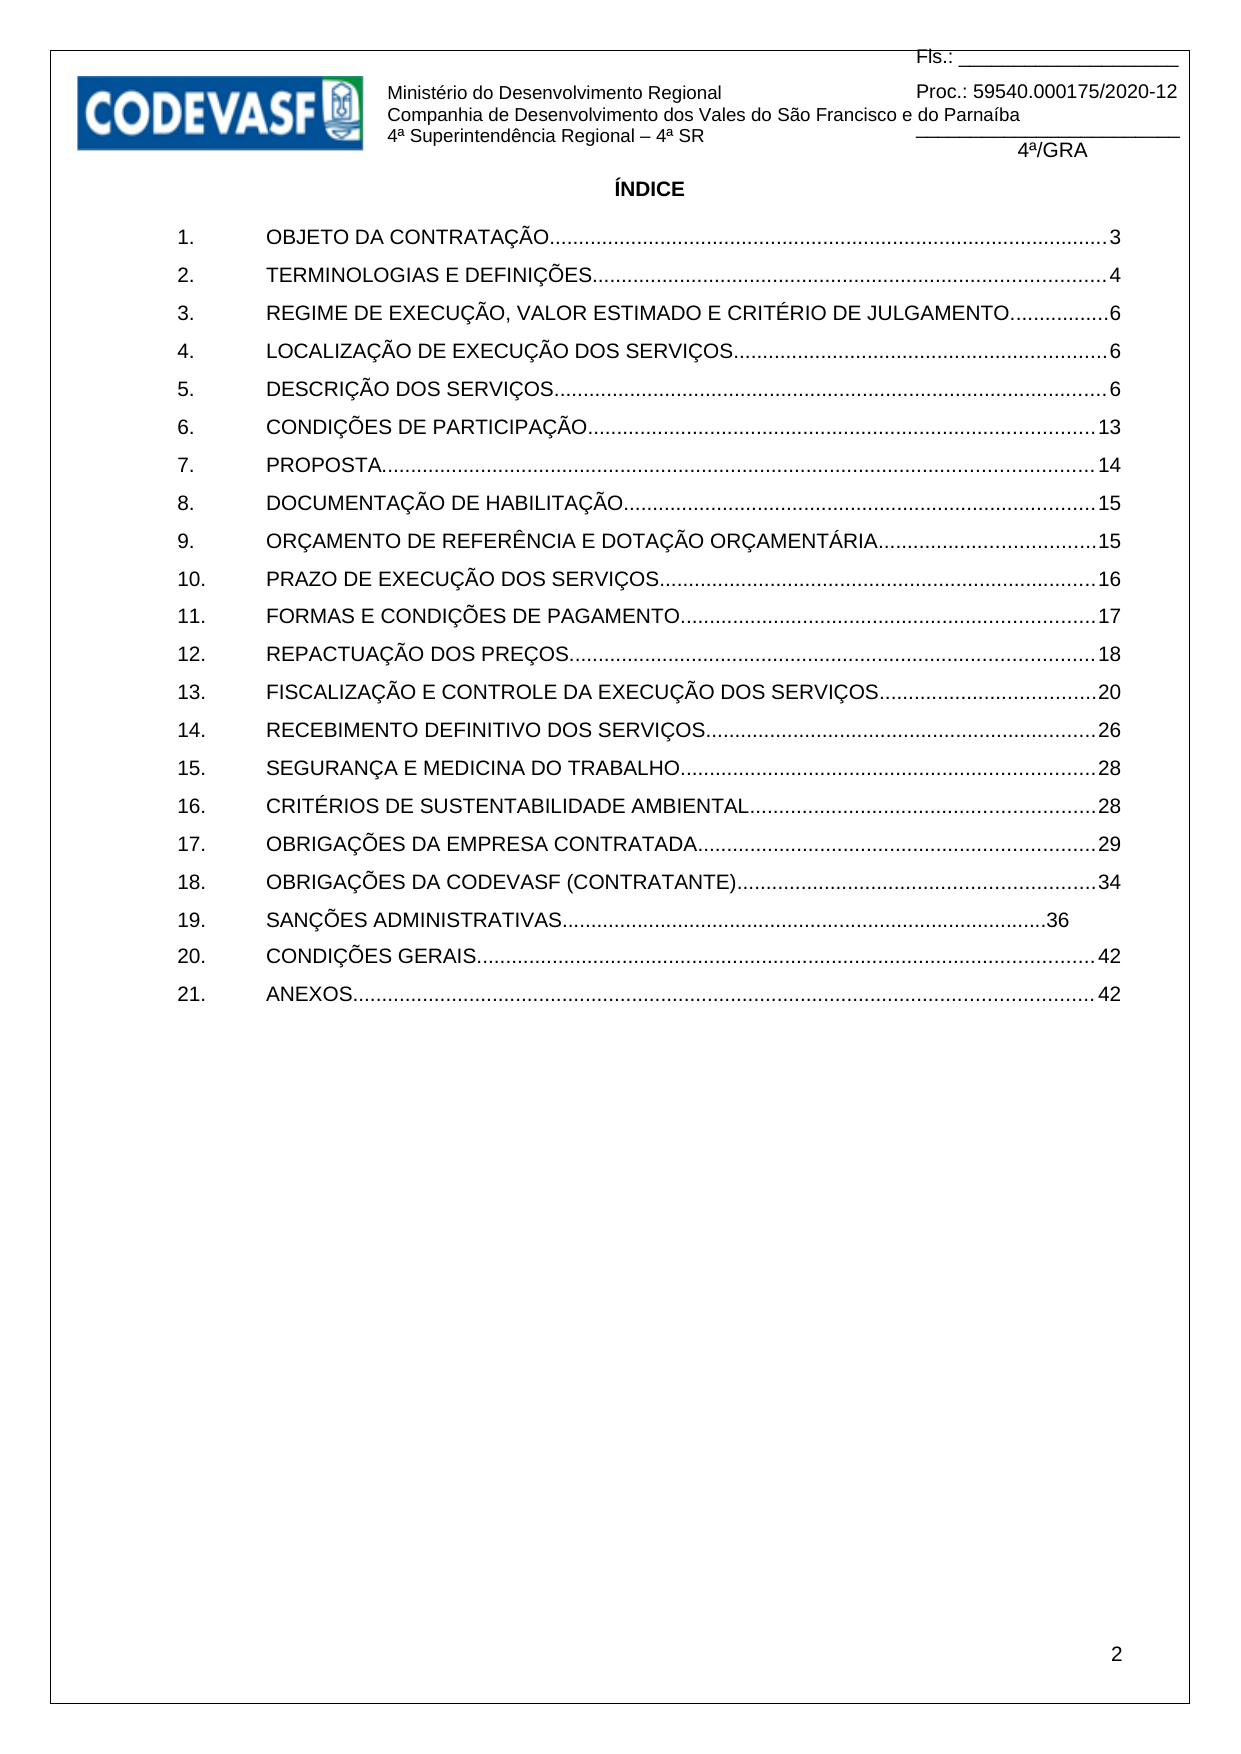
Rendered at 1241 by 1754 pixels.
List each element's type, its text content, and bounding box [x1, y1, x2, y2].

text 19. SANÇÕES ADMINISTRATIVAS....................................................................................36 [177, 908, 1122, 932]
text 9. ORÇAMENTO DE REFERÊNCIA E DOTAÇÃO ORÇAMENTÁRIA 15 [177, 528, 1122, 552]
text 18. OBRIGAÇÕES DA CODEVASF (CONTRATANTE) 34 [177, 870, 1122, 894]
text 7. PROPOSTA 14 [177, 453, 1122, 477]
text 16. CRITÉRIOS DE SUSTENTABILIDADE AMBIENTAL 28 [177, 794, 1122, 818]
text 20. CONDIÇÕES GERAIS 42 [177, 943, 1122, 967]
text 8. DOCUMENTAÇÃO DE HABILITAÇÃO 15 [177, 491, 1122, 514]
text 1. OBJETO DA CONTRATAÇÃO 3 [177, 225, 1122, 249]
text 6. CONDIÇÕES DE PARTICIPAÇÃO 13 [177, 415, 1122, 439]
text 15. SEGURANÇA E MEDICINA DO TRABALHO 28 [177, 756, 1122, 780]
picture [77, 76, 365, 153]
text 13. FISCALIZAÇÃO E CONTROLE DA EXECUÇÃO DOS SERVIÇOS 20 [177, 680, 1122, 704]
text 10. PRAZO DE EXECUÇÃO DOS SERVIÇOS 16 [177, 566, 1122, 590]
text 3. REGIME DE EXECUÇÃO, VALOR ESTIMADO E CRITÉRIO DE JULGAMENTO. 6 [177, 301, 1122, 325]
text 4. LOCALIZAÇÃO DE EXECUÇÃO DOS SERVIÇOS 6 [177, 339, 1122, 363]
text 12. REPACTUAÇÃO DOS PREÇOS 18 [177, 642, 1122, 666]
text 5. DESCRIÇÃO DOS SERVIÇOS 6 [177, 377, 1122, 401]
text 17. OBRIGAÇÕES DA EMPRESA CONTRATADA 29 [177, 832, 1122, 856]
text 11. FORMAS E CONDIÇÕES DE PAGAMENTO 17 [177, 604, 1122, 628]
text ÍNDICE [177, 177, 1122, 201]
text 21. ANEXOS 42 [177, 981, 1122, 1005]
text 14. RECEBIMENTO DEFINITIVO DOS SERVIÇOS 26 [177, 718, 1122, 742]
text 2. TERMINOLOGIAS E DEFINIÇÕES 4 [177, 263, 1122, 287]
